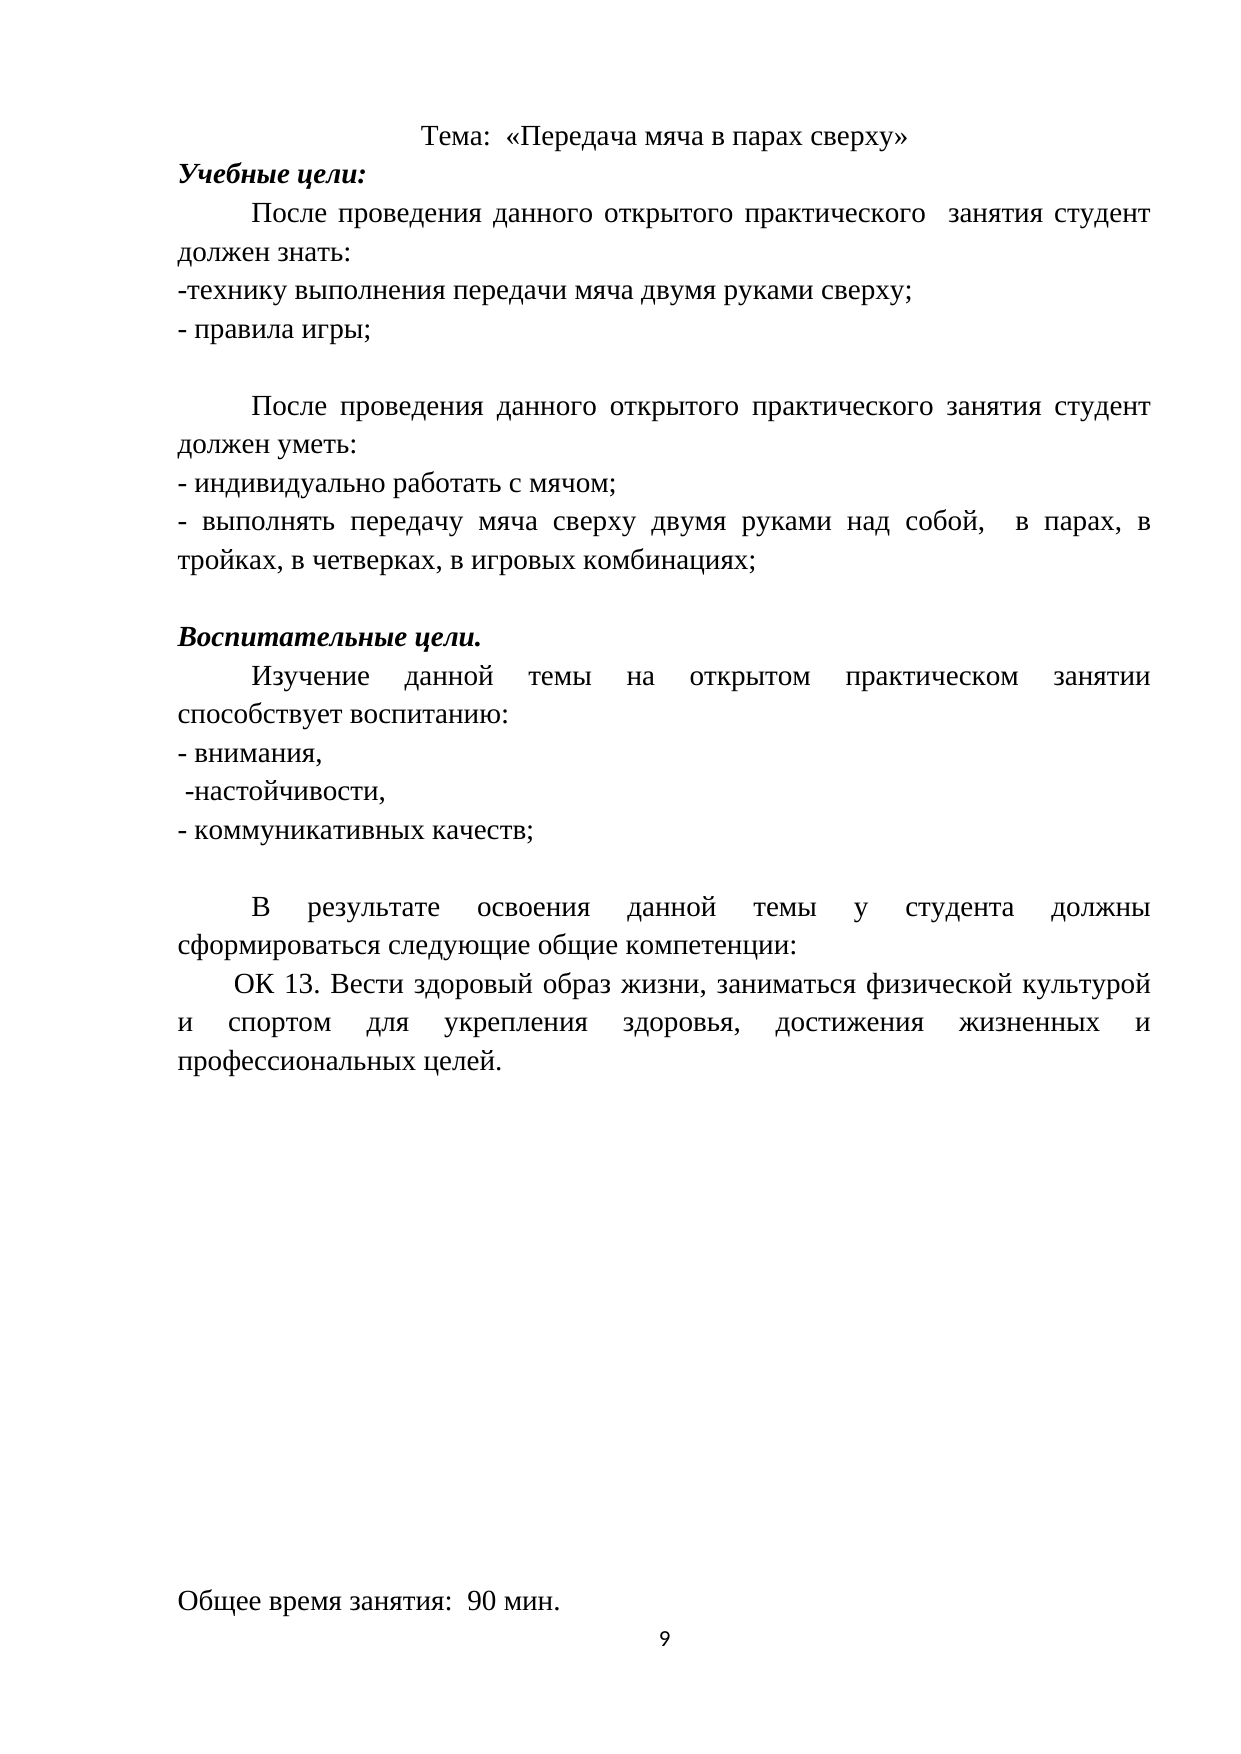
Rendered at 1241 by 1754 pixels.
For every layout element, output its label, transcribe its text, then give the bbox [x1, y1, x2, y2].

text -настойчивости, [177, 773, 1152, 807]
text Воспитательные цели. [177, 619, 1152, 653]
text - внимания, [177, 735, 1152, 768]
text Тема: «Передача мяча в парах сверху» [177, 118, 1152, 152]
text - индивидуально работать с мячом; [177, 465, 1152, 498]
text - коммуникативных качеств; [177, 812, 1152, 845]
list В результате освоения данной темы у студента должны сформироваться следующие общие компетенции: [177, 889, 1152, 961]
text Общее время занятия: 90 мин. [177, 1583, 1152, 1616]
text После проведения данного открытого практического занятия студент должен знать: [177, 195, 1152, 267]
text - правила игры; [177, 311, 1152, 344]
text Изучение данной темы на открытом практическом занятии способствует воспитанию: [177, 658, 1152, 730]
text - выполнять передачу мяча сверху двумя руками над собой, в парах, в тройках, в четверках, в игровых комбинациях; [177, 503, 1152, 576]
text ОК 13. Вести здоровый образ жизни, заниматься физической культурой и спортом для укрепления здоровья, достижения жизненных и профессиональных целей. [177, 966, 1152, 1077]
text -технику выполнения передачи мяча двумя руками сверху; [177, 272, 1152, 306]
text После проведения данного открытого практического занятия студент должен уметь: [177, 388, 1152, 460]
text Учебные цели: [177, 157, 1152, 190]
